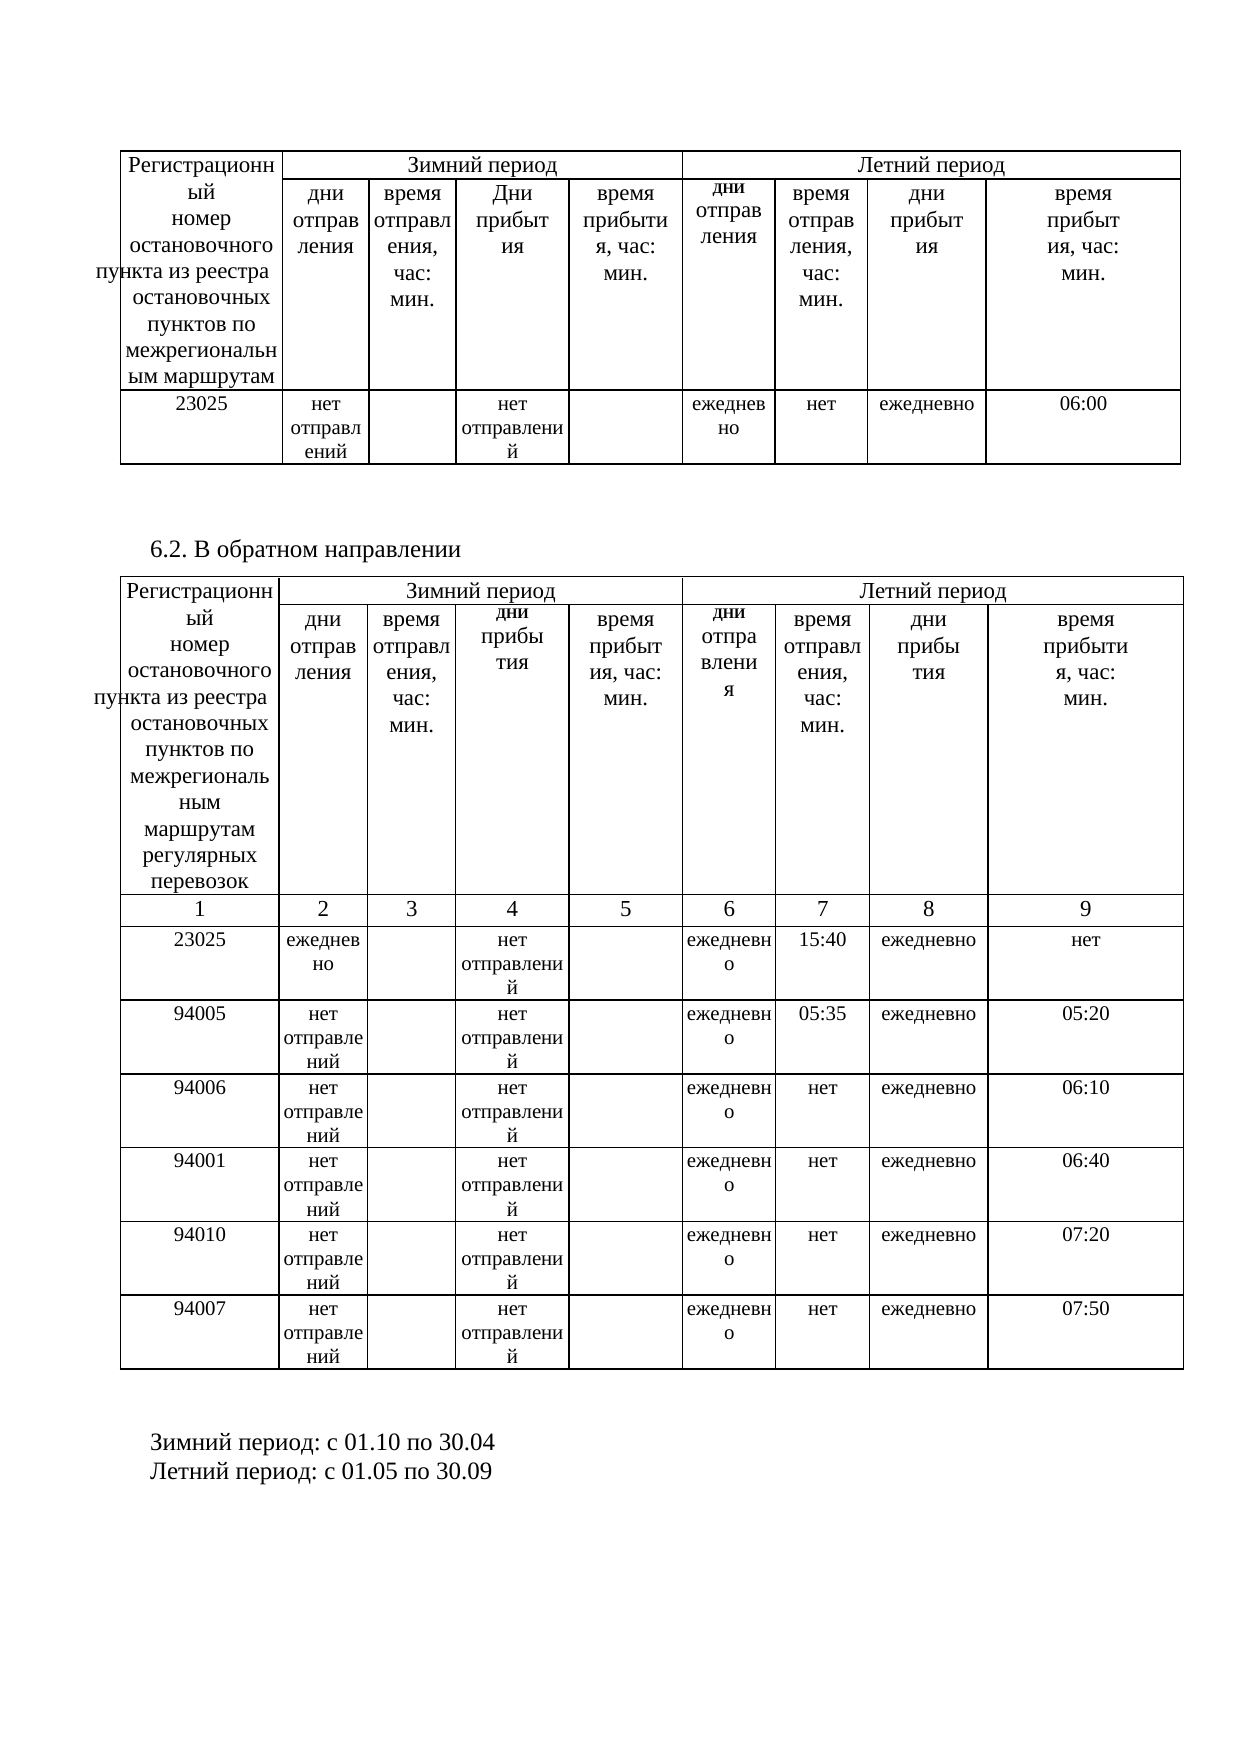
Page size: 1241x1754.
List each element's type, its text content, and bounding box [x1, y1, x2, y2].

table_cell нет отправлений [280, 1222, 367, 1294]
table_cell 94006 [121, 1075, 278, 1147]
table_cell [570, 1296, 682, 1368]
table_cell 05:20 [989, 1001, 1183, 1073]
table_cell 2 [280, 895, 367, 926]
table_cell [368, 1001, 455, 1073]
table_cell 5 [570, 895, 682, 926]
table_cell 06:00 [987, 391, 1180, 463]
table_cell 6 [683, 895, 775, 926]
table_cell нет [776, 1075, 869, 1147]
table_cell время прибыт ия, час: мин. [570, 605, 682, 894]
table_cell 07:50 [989, 1296, 1183, 1368]
table_cell ежедневно [870, 927, 987, 999]
table_header Регистрационный номер остановочного пункта из реестра остановочных пунктов по межрегиональным маршрутам регулярных перевозок [121, 152, 282, 389]
table_cell [368, 1075, 455, 1147]
table_cell время отправл ения, час: мин. [776, 605, 869, 894]
table_cell [570, 1075, 682, 1147]
table_cell время отправ ления, час: мин. [776, 180, 867, 389]
table_cell [368, 1148, 455, 1221]
table_cell ежедневно [870, 1001, 987, 1073]
table_cell нет [776, 1222, 869, 1294]
table_cell нет отправлений [456, 1296, 568, 1368]
table_cell ежедневно [870, 1296, 987, 1368]
table_cell 3 [368, 895, 455, 926]
table_cell нет отправлений [280, 1148, 367, 1221]
table_cell ежедневно [280, 927, 367, 999]
table_cell нет отправлений [456, 1001, 568, 1073]
table_cell ежедневно [683, 1075, 775, 1147]
table_cell ежедневно [683, 391, 774, 463]
table_cell нет отправлений [456, 1222, 568, 1294]
table_cell 8 [870, 895, 987, 926]
table_cell 7 [776, 895, 869, 926]
table_cell ежедневно [870, 1222, 987, 1294]
table_cell [570, 391, 682, 463]
table_cell [570, 1148, 682, 1221]
table_cell ДНИ отправ ления [683, 180, 774, 389]
text Летний период: с 01.05 по 30.09 [150, 1456, 1090, 1484]
table_cell время прибыт ия, час: мин. [987, 180, 1180, 389]
table_cell нет [776, 1148, 869, 1221]
table_header Летний период [683, 152, 1180, 178]
table_cell 94010 [121, 1222, 278, 1294]
table_header Регистрационный номер остановочного пункта из реестра остановочных пунктов по межрегиональным маршрутам регулярных перевозок [121, 577, 279, 894]
table_cell ежедневно [683, 927, 775, 999]
table_cell 9 [989, 895, 1183, 926]
table_cell нет отправлений [456, 1075, 568, 1147]
table_header Летний период [683, 577, 1183, 604]
table_cell 06:10 [989, 1075, 1183, 1147]
table_cell нет отправлений [457, 391, 568, 463]
table_cell ежедневно [683, 1148, 775, 1221]
table_cell 05:35 [776, 1001, 869, 1073]
table_cell 1 [121, 895, 278, 926]
table_cell время отправл ения, час: мин. [368, 605, 455, 894]
table_cell 23025 [121, 927, 278, 999]
table_cell время прибыти я, час: мин. [570, 180, 682, 389]
table_cell нет отправлений [280, 1296, 367, 1368]
table_cell нет отправлений [280, 1075, 367, 1147]
table_cell нет отправлений [283, 391, 368, 463]
table_cell 15:40 [776, 927, 869, 999]
table_cell ежедневно [870, 1075, 987, 1147]
table_cell 06:40 [989, 1148, 1183, 1221]
text 6.2. В обратном направлении [150, 534, 1090, 563]
table_cell 23025 [121, 391, 282, 463]
table_cell [368, 1296, 455, 1368]
table_cell [570, 1001, 682, 1073]
table_cell [368, 1222, 455, 1294]
table_cell нет [776, 1296, 869, 1368]
table_header Зимний период [283, 152, 682, 178]
table_cell ДНИ отпра влени я [683, 605, 775, 894]
table_cell ежедневно [683, 1001, 775, 1073]
table_cell 94001 [121, 1148, 278, 1221]
table_cell дни прибы тия [870, 605, 987, 894]
table_cell дни прибыт ия [868, 180, 985, 389]
table_cell 94005 [121, 1001, 278, 1073]
text Зимний период: с 01.10 по 30.04 [150, 1427, 1090, 1456]
table_cell время отправл ения, час: мин. [370, 180, 455, 389]
table_cell ДНИ прибы тия [456, 605, 568, 894]
table_cell нет [776, 391, 867, 463]
table_cell [570, 927, 682, 999]
table_cell ежедневно [868, 391, 985, 463]
table_cell ежедневно [683, 1222, 775, 1294]
table_cell [570, 1222, 682, 1294]
table_cell Дни прибыт ия [457, 180, 568, 389]
table_cell нет [989, 927, 1183, 999]
table_cell ежедневно [870, 1148, 987, 1221]
table_cell 94007 [121, 1296, 278, 1368]
table_cell дни отправ ления [280, 605, 367, 894]
table_cell [370, 391, 455, 463]
table_cell нет отправлений [456, 927, 568, 999]
table_cell нет отправлений [280, 1001, 367, 1073]
table_cell 07:20 [989, 1222, 1183, 1294]
table_cell нет отправлений [456, 1148, 568, 1221]
table_cell время прибыти я, час: мин. [989, 605, 1183, 894]
table_cell ежедневно [683, 1296, 775, 1368]
table_cell [368, 927, 455, 999]
table_cell дни отправ ления [283, 180, 368, 389]
table_header Зимний период [280, 577, 682, 604]
table_cell 4 [456, 895, 568, 926]
